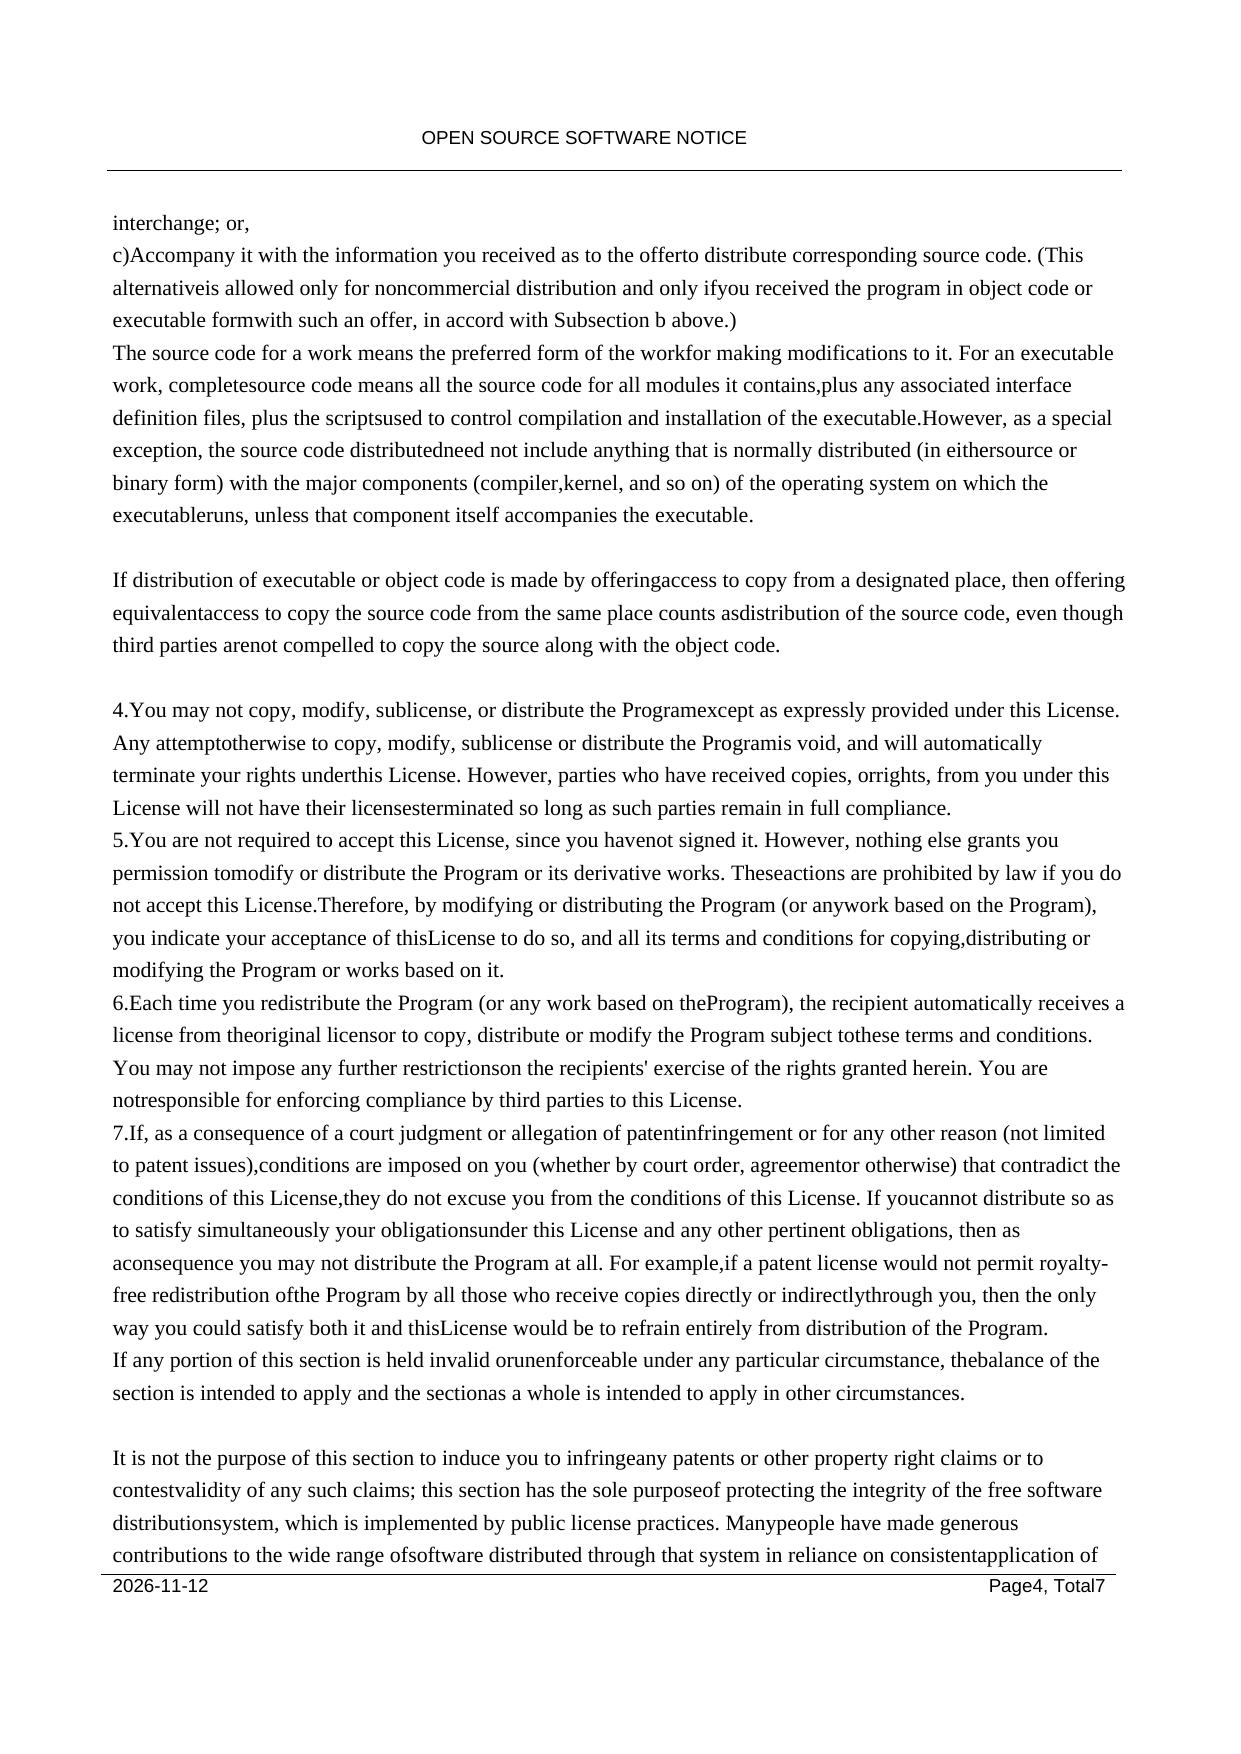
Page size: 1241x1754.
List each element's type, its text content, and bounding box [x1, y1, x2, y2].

text 4.You may not copy, modify, sublicense, or distribute the Programexcept as expressly provided under this License. Any attemptotherwise to copy, modify, sublicense or distribute the Programis void, and will automatically terminate your rights underthis License. However, parties who have received copies, orrights, from you under this License will not have their licensesterminated so long as such parties remain in full compliance. [112, 694, 1128, 824]
text If distribution of executable or object code is made by offeringaccess to copy from a designated place, then offering equivalentaccess to copy the source code from the same place counts asdistribution of the source code, even though third parties arenot compelled to copy the source along with the object code. [112, 564, 1128, 661]
text The source code for a work means the preferred form of the workfor making modifications to it. For an executable work, completesource code means all the source code for all modules it contains,plus any associated interface definition files, plus the scriptsused to control compilation and installation of the executable.However, as a special exception, the source code distributedneed not include anything that is normally distributed (in eithersource or binary form) with the major components (compiler,kernel, and so on) of the operating system on which the executableruns, unless that component itself accompanies the executable. [112, 336, 1128, 531]
text 6.Each time you redistribute the Program (or any work based on theProgram), the recipient automatically receives a license from theoriginal licensor to copy, distribute or modify the Program subject tothese terms and conditions. You may not impose any further restrictionson the recipients' exercise of the rights granted herein. You are notresponsible for enforcing compliance by third parties to this License. [112, 986, 1128, 1116]
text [112, 1441, 1128, 1571]
text 7.If, as a consequence of a court judgment or allegation of patentinfringement or for any other reason (not limited to patent issues),conditions are imposed on you (whether by court order, agreementor otherwise) that contradict the conditions of this License,they do not excuse you from the conditions of this License. If youcannot distribute so as to satisfy simultaneously your obligationsunder this License and any other pertinent obligations, then as aconsequence you may not distribute the Program at all. For example,if a patent license would not permit royalty-free redistribution ofthe Program by all those who receive copies directly or indirectlythrough you, then the only way you could satisfy both it and thisLicense would be to refrain entirely from distribution of the Program. [112, 1116, 1128, 1344]
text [112, 206, 1128, 239]
text 5.You are not required to accept this License, since you havenot signed it. However, nothing else grants you permission tomodify or distribute the Program or its derivative works. Theseactions are prohibited by law if you do not accept this License.Therefore, by modifying or distributing the Program (or anywork based on the Program), you indicate your acceptance of thisLicense to do so, and all its terms and conditions for copying,distributing or modifying the Program or works based on it. [112, 824, 1128, 986]
text If any portion of this section is held invalid orunenforceable under any particular circumstance, thebalance of the section is intended to apply and the sectionas a whole is intended to apply in other circumstances. [112, 1344, 1128, 1409]
text c)Accompany it with the information you received as to the offerto distribute corresponding source code. (This alternativeis allowed only for noncommercial distribution and only ifyou received the program in object code or executable formwith such an offer, in accord with Subsection b above.) [112, 239, 1128, 336]
